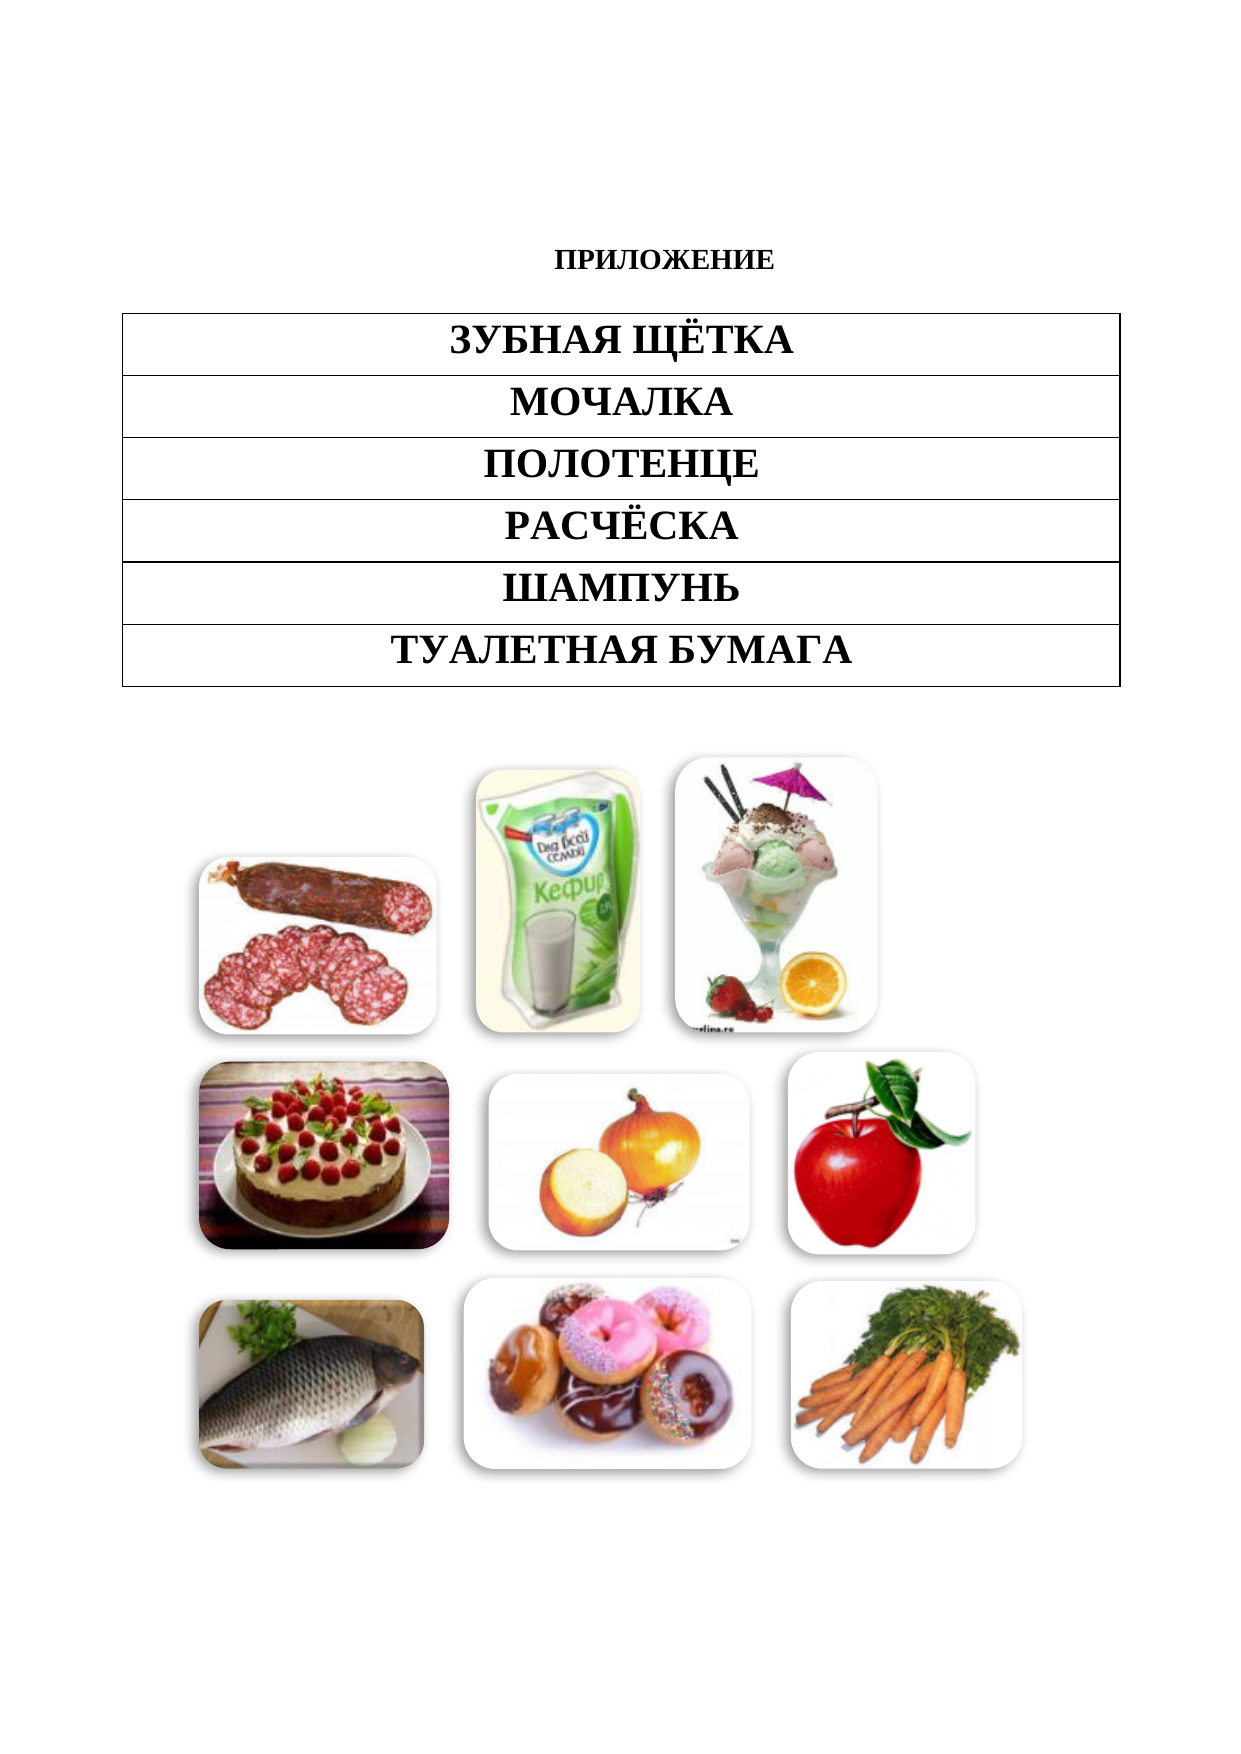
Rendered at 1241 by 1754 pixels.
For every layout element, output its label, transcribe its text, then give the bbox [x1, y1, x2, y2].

text ПРИЛОЖЕНИЕ [177, 242, 1152, 276]
picture [787, 1052, 976, 1255]
table_cell МОЧАЛКА [123, 376, 1119, 437]
picture [675, 757, 878, 1033]
picture [199, 1299, 425, 1469]
picture [476, 769, 641, 1033]
picture [199, 857, 437, 1035]
picture [463, 1277, 752, 1469]
table_cell ТУАЛЕТНАЯ БУМАГА [123, 625, 1119, 686]
picture [790, 1281, 1023, 1469]
picture [199, 1061, 450, 1250]
table_header ЗУБНАЯ ЩЁТКА [123, 314, 1119, 375]
table_cell ПОЛОТЕНЦЕ [123, 438, 1119, 499]
table_cell РАСЧЁСКА [123, 500, 1119, 561]
table_cell ШАМПУНЬ [123, 563, 1119, 623]
picture [488, 1073, 750, 1251]
